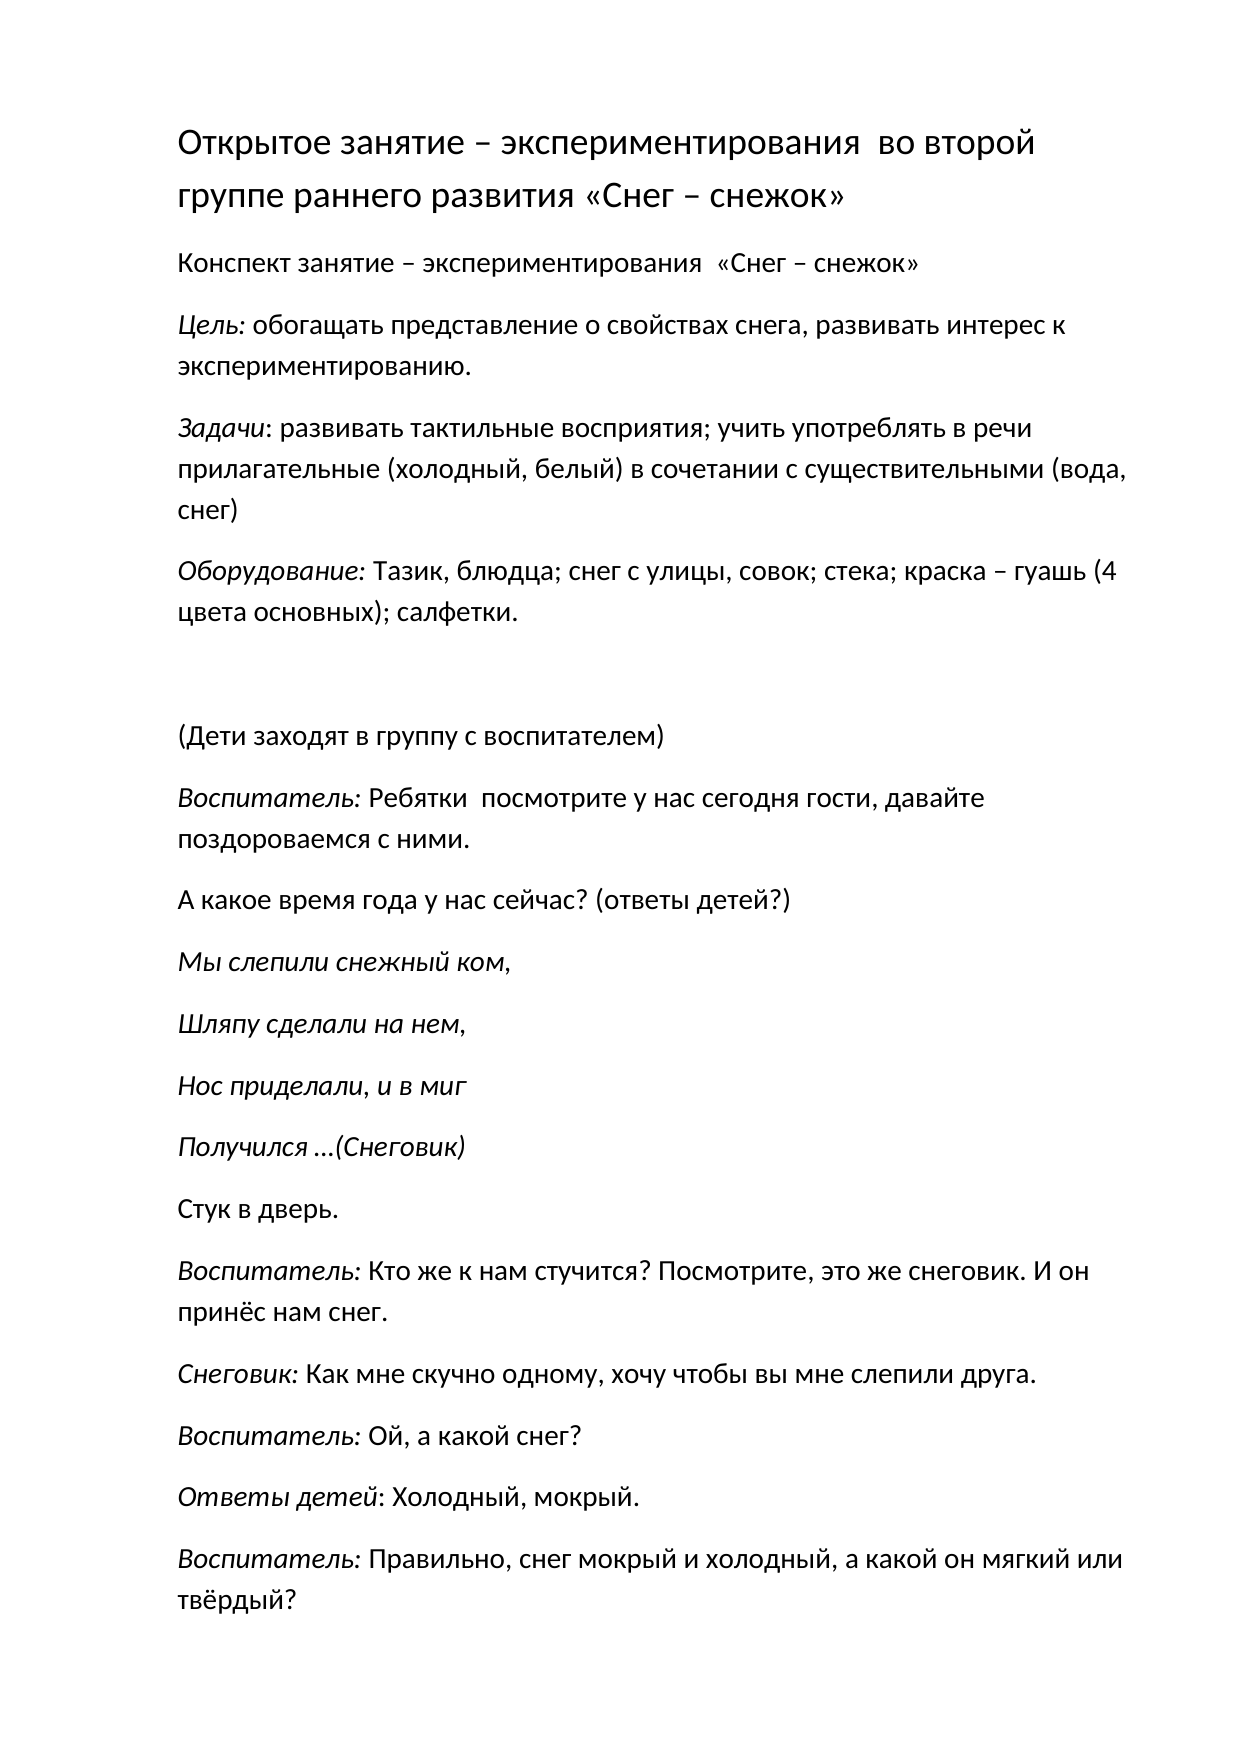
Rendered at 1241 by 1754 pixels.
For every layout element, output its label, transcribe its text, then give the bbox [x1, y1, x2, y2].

text Воспитатель: Правильно, снег мокрый и холодный, а какой он мягкий или твёрдый? [177, 1540, 1152, 1617]
text Снеговик: Как мне скучно одному, хочу чтобы вы мне слепили друга. [177, 1355, 1152, 1390]
text Получился …(Снеговик) [177, 1128, 1152, 1164]
text Мы слепили снежный ком, [177, 943, 1152, 979]
text Стук в дверь. [177, 1190, 1152, 1226]
text Конспект занятие – экспериментирования «Снег – снежок» [177, 244, 1152, 280]
text Оборудование: Тазик, блюдца; снег с улицы, совок; стека; краска – гуашь (4 цвета основных); салфетки. [177, 552, 1152, 629]
text Ответы детей: Холодный, мокрый. [177, 1478, 1152, 1514]
text Нос приделали, и в миг [177, 1067, 1152, 1102]
text Цель: обогащать представление о свойствах снега, развивать интерес к экспериментированию. [177, 306, 1152, 383]
text Воспитатель: Кто же к нам стучится? Посмотрите, это же снеговик. И он принёс нам снег. [177, 1252, 1152, 1329]
text А какое время года у нас сейчас? (ответы детей?) [177, 881, 1152, 917]
text Воспитатель: Ребятки посмотрите у нас сегодня гости, давайте поздороваемся с ними. [177, 779, 1152, 855]
text (Дети заходят в группу с воспитателем) [177, 717, 1152, 753]
text Шляпу сделали на нем, [177, 1005, 1152, 1041]
text Открытое занятие – экспериментирования во второй группе раннего развития «Снег – снежок» [177, 118, 1152, 217]
text Задачи: развивать тактильные восприятия; учить употреблять в речи прилагательные (холодный, белый) в сочетании с существительными (вода, снег) [177, 409, 1152, 526]
text Воспитатель: Ой, а какой снег? [177, 1417, 1152, 1452]
